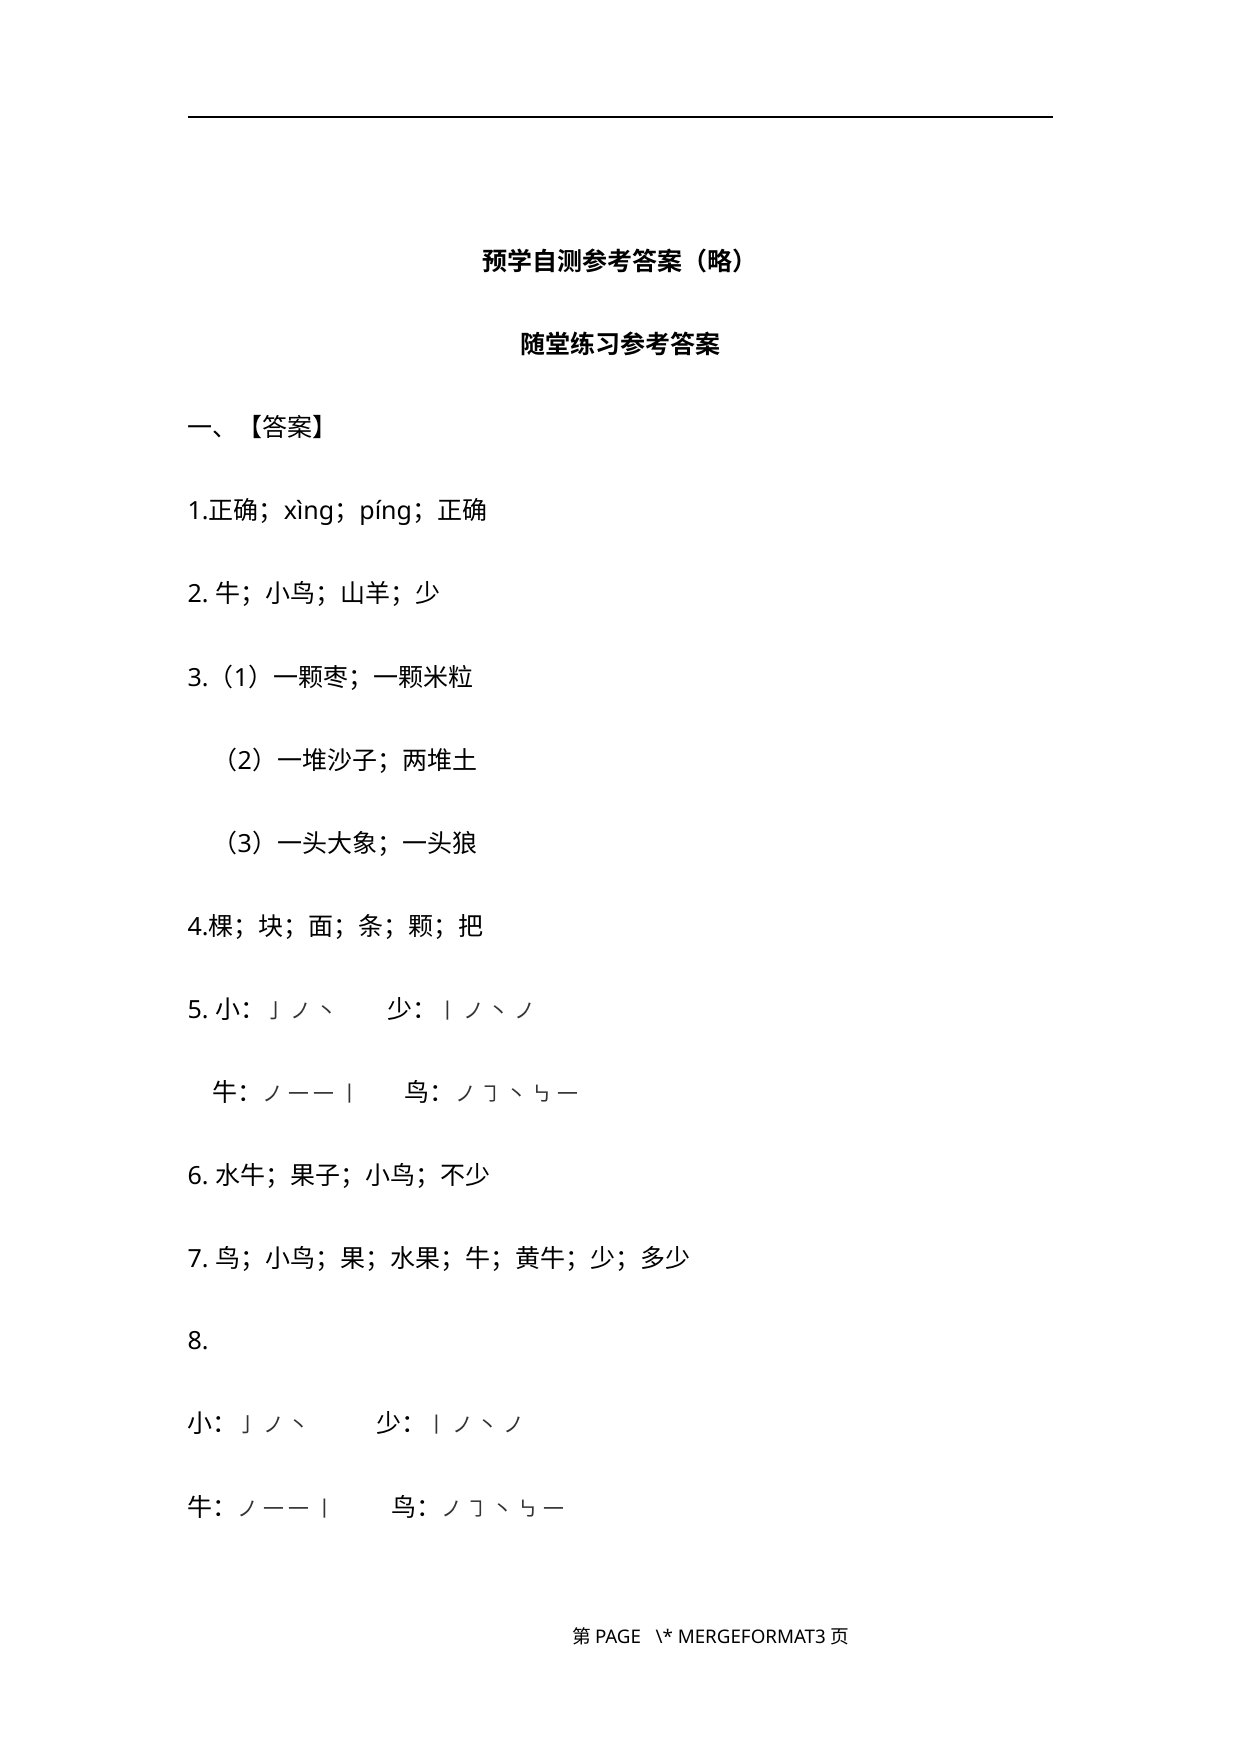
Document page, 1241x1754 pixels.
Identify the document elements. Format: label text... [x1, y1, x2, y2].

text 2. 牛；小鸟；山羊；少 [187, 559, 1053, 624]
text （3）一头大象；一头狼 [187, 809, 1053, 874]
text 4.棵；块；面；条；颗；把 [187, 892, 1053, 957]
text 牛：ノ 一 一 丨 鸟：ノ ㇆ 丶 ㇉ 一 [187, 1058, 1053, 1123]
text 牛：ノ 一 一 丨 鸟：ノ ㇆ 丶 ㇉ 一 [187, 1473, 1053, 1538]
text 1.正确；xìng；píng；正确 [187, 476, 1053, 541]
text 3.（1）一颗枣；一颗米粒 [187, 643, 1053, 708]
text 5. 小：亅 ノ 丶 少：丨 ノ 丶 ノ [187, 975, 1053, 1040]
text （2）一堆沙子；两堆土 [187, 726, 1053, 791]
text 随堂练习参考答案 [187, 310, 1053, 375]
text 8. [187, 1308, 1053, 1373]
text 小：亅 ノ 丶 少：丨 ノ 丶 ノ [187, 1389, 1053, 1454]
text 预学自测参考答案（略） [187, 227, 1053, 292]
text 7. 鸟；小鸟；果；水果；牛；黄牛；少；多少 [187, 1224, 1053, 1289]
text 一、【答案】 [187, 393, 1053, 458]
text 6. 水牛；果子；小鸟；不少 [187, 1141, 1053, 1206]
